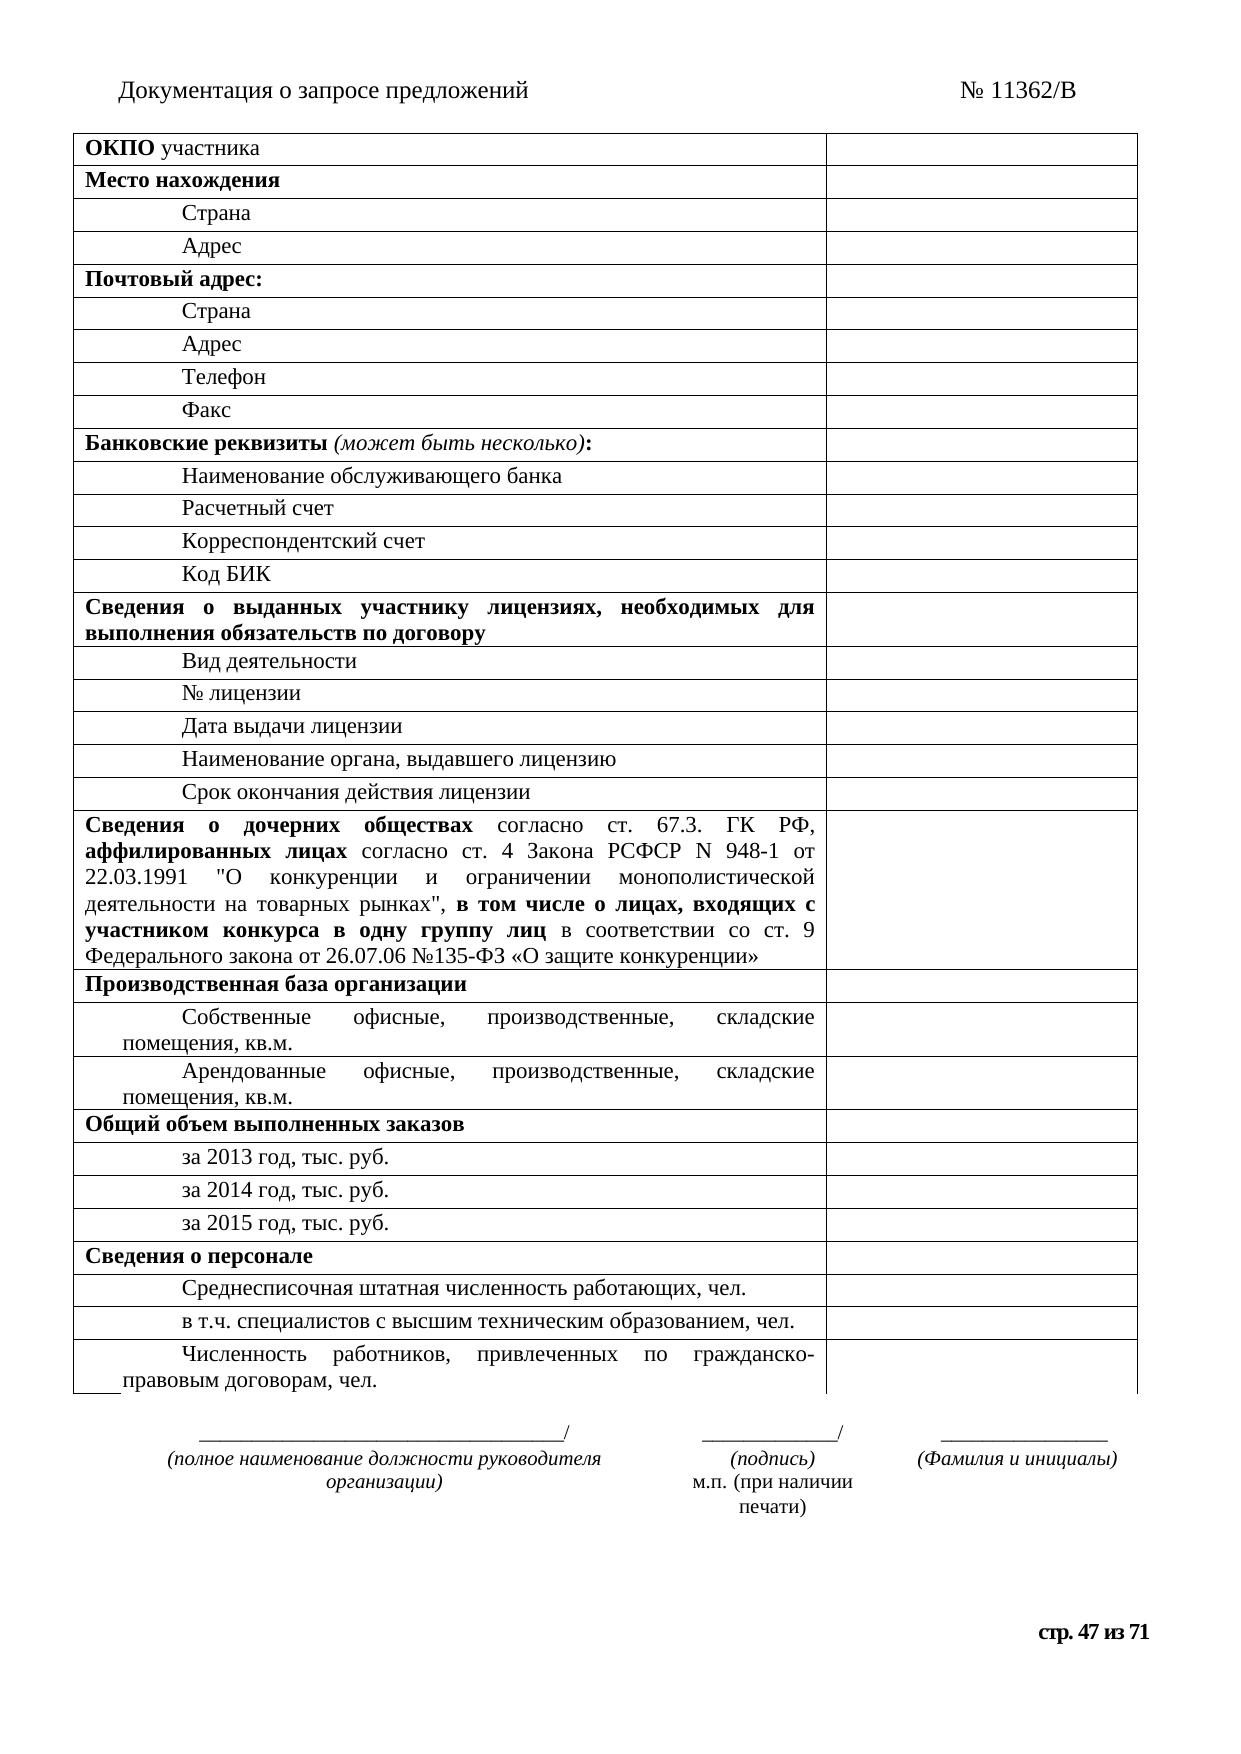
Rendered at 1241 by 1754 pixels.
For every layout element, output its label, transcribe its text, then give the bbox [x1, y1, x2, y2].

table_cell [827, 495, 1137, 526]
table_cell [827, 1143, 1137, 1175]
table_cell [827, 1340, 1137, 1393]
table_cell Наименование обслуживающего банка [74, 462, 826, 493]
table_cell [827, 166, 1137, 198]
table_cell Факс [74, 396, 826, 428]
table_cell Численность работников, привлеченных по гражданско-правовым договорам, чел. [74, 1340, 826, 1393]
table_cell [827, 134, 1137, 165]
table_cell [827, 1242, 1137, 1273]
table_cell [827, 1057, 1137, 1109]
table_cell Арендованные офисные, производственные, складские помещения, кв.м. [74, 1057, 826, 1109]
table_cell Страна [74, 199, 826, 231]
table_cell [827, 745, 1137, 777]
table_cell [827, 970, 1137, 1002]
table_cell _____________/ [658, 1394, 887, 1444]
table_cell [827, 1307, 1137, 1339]
table_cell (Фамилия и инициалы) [888, 1445, 1146, 1518]
table_cell [827, 1275, 1137, 1306]
table_cell Расчетный счет [74, 495, 826, 526]
table_cell [827, 199, 1137, 231]
table_cell [827, 778, 1137, 810]
table_cell [827, 1110, 1137, 1142]
table_cell [827, 647, 1137, 678]
table_cell Дата выдачи лицензии [74, 712, 826, 744]
table_cell [827, 396, 1137, 428]
table_cell за 2013 год, тыс. руб. [74, 1143, 826, 1175]
table_cell [827, 593, 1137, 646]
table_cell [827, 298, 1137, 329]
table_cell Сведения о персонале [74, 1242, 826, 1273]
table_cell Наименование органа, выдавшего лицензию [74, 745, 826, 777]
table_cell Сведения о выданных участнику лицензиях, необходимых для выполнения обязательств по договору [74, 593, 826, 646]
table_cell [827, 1209, 1137, 1241]
table_cell [827, 363, 1137, 395]
table_cell (полное наименование должности руководителя организации) [122, 1445, 657, 1518]
table_cell [827, 265, 1137, 297]
table_cell Общий объем выполненных заказов [74, 1110, 826, 1142]
table_cell [827, 680, 1137, 711]
table_cell [827, 1176, 1137, 1208]
table_cell ________________ [888, 1394, 1146, 1444]
table_cell Адрес [74, 232, 826, 264]
table_cell Производственная база организации [74, 970, 826, 1002]
table_cell ОКПО участника [74, 134, 826, 165]
table_cell [827, 429, 1137, 461]
table_cell в т.ч. специалистов с высшим техническим образованием, чел. [74, 1307, 826, 1339]
table_cell Собственные офисные, производственные, складские помещения, кв.м. [74, 1003, 826, 1056]
table_cell [827, 527, 1137, 559]
table_cell Место нахождения [74, 166, 826, 198]
table_cell Адрес [74, 330, 826, 362]
table_cell Вид деятельности [74, 647, 826, 678]
table_cell Сведения о дочерних обществах согласно ст. 67.3. ГК РФ, аффилированных лицах согласно ст. 4 Закона РСФСР N 948-1 от 22.03.1991 "О конкуренции и ограничении монополистической деятельности на товарных рынках", в том числе о лицах, входящих с участником конкурса в одну группу лиц в соответствии со ст. 9 Федерального закона от 26.07.06 №135-ФЗ «О защите конкуренции» [74, 811, 826, 969]
table_cell [827, 712, 1137, 744]
table_cell [827, 811, 1137, 969]
table_cell № лицензии [74, 680, 826, 711]
table_cell Страна [74, 298, 826, 329]
table_cell [827, 462, 1137, 493]
table_cell Срок окончания действия лицензии [74, 778, 826, 810]
table_cell за 2015 год, тыс. руб. [74, 1209, 826, 1241]
table_cell за 2014 год, тыс. руб. [74, 1176, 826, 1208]
table_cell Среднесписочная штатная численность работающих, чел. [74, 1275, 826, 1306]
table_cell [827, 232, 1137, 264]
table_cell (подпись) м.п. (при наличии печати) [658, 1445, 887, 1518]
table_cell Код БИК [74, 560, 826, 592]
table_cell [827, 330, 1137, 362]
table_cell Телефон [74, 363, 826, 395]
table_cell ___________________________________/ [122, 1394, 657, 1444]
table_cell Банковские реквизиты (может быть несколько): [74, 429, 826, 461]
table_cell [827, 560, 1137, 592]
table_cell [827, 1003, 1137, 1056]
table_cell Корреспондентский счет [74, 527, 826, 559]
table_cell Почтовый адрес: [74, 265, 826, 297]
